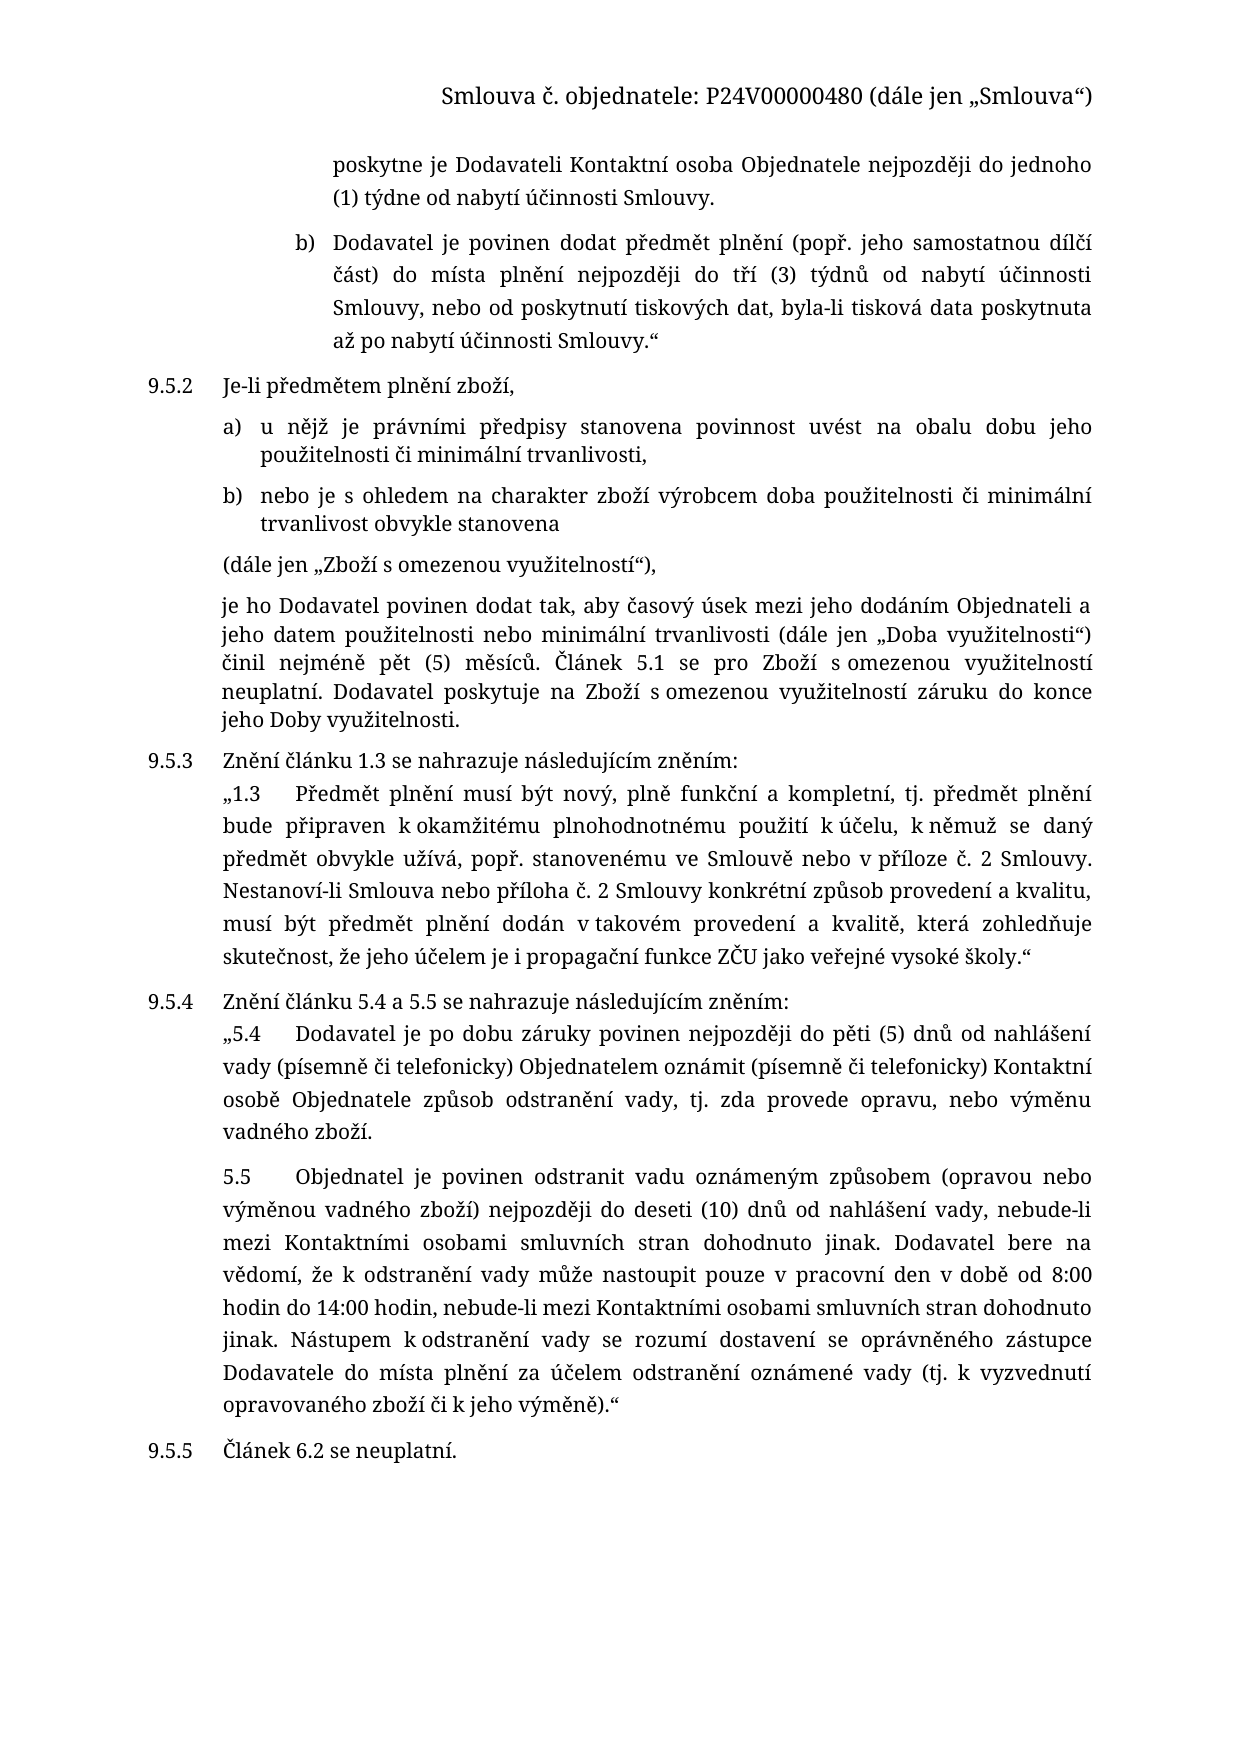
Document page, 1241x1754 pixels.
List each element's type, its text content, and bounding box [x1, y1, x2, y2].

list nebo je s ohledem na charakter zboží výrobcem doba použitelnosti či minimální trvanlivost obvykle stanovena [223, 481, 1093, 538]
list Je-li předmětem plnění zboží, [148, 371, 1093, 399]
list „1.3 Předmět plnění musí být nový, plně funkční a kompletní, tj. předmět plnění bude připraven k okamžitému plnohodnotnému použití k účelu, k němuž se daný předmět obvykle užívá, popř. stanovenému ve Smlouvě nebo v příloze č. 2 Smlouvy. Nestanoví-li Smlouva nebo příloha č. 2 Smlouvy konkrétní způsob provedení a kvalitu, musí být předmět plnění dodán v takovém provedení a kvalitě, která zohledňuje skutečnost, že jeho účelem je i propagační funkce ZČU jako veřejné vysoké školy.“ [223, 779, 1093, 970]
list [295, 150, 1093, 211]
list Článek 6.2 se neuplatní. [148, 1436, 1093, 1464]
list 5.5 Objednatel je povinen odstranit vadu oznámeným způsobem (opravou nebo výměnou vadného zboží) nejpozději do deseti (10) dnů od nahlášení vady, nebude-li mezi Kontaktními osobami smluvních stran dohodnuto jinak. Dodavatel bere na vědomí, že k odstranění vady může nastoupit pouze v pracovní den v době od 8:00 hodin do 14:00 hodin, nebude-li mezi Kontaktními osobami smluvních stran dohodnuto jinak. Nástupem k odstranění vady se rozumí dostavení se oprávněného zástupce Dodavatele do místa plnění za účelem odstranění oznámené vady (tj. k vyzvednutí opravovaného zboží či k jeho výměně).“ [223, 1162, 1093, 1419]
list u nějž je právními předpisy stanovena povinnost uvést na obalu dobu jeho použitelnosti či minimální trvanlivosti, [223, 412, 1093, 469]
text (dále jen „Zboží s omezenou využitelností“), [223, 551, 1093, 579]
list „5.4 Dodavatel je po dobu záruky povinen nejpozději do pěti (5) dnů od nahlášení vady (písemně či telefonicky) Objednatelem oznámit (písemně či telefonicky) Kontaktní osobě Objednatele způsob odstranění vady, tj. zda provede opravu, nebo výměnu vadného zboží. [223, 1019, 1093, 1146]
list Dodavatel je povinen dodat předmět plnění (popř. jeho samostatnou dílčí část) do místa plnění nejpozději do tří (3) týdnů od nabytí účinnosti Smlouvy, nebo od poskytnutí tiskových dat, byla-li tisková data poskytnuta až po nabytí účinnosti Smlouvy.“ [295, 228, 1093, 354]
text je ho Dodavatel povinen dodat tak, aby časový úsek mezi jeho dodáním Objednateli a jeho datem použitelnosti nebo minimální trvanlivosti (dále jen „Doba využitelnosti“) činil nejméně pět (5) měsíců. Článek 5.1 se pro Zboží s omezenou využitelností neuplatní. Dodavatel poskytuje na Zboží s omezenou využitelností záruku do konce jeho Doby využitelnosti. [221, 591, 1093, 734]
list Znění článku 1.3 se nahrazuje následujícím zněním: [148, 746, 1093, 774]
list Znění článku 5.4 a 5.5 se nahrazuje následujícím zněním: [148, 987, 1093, 1015]
